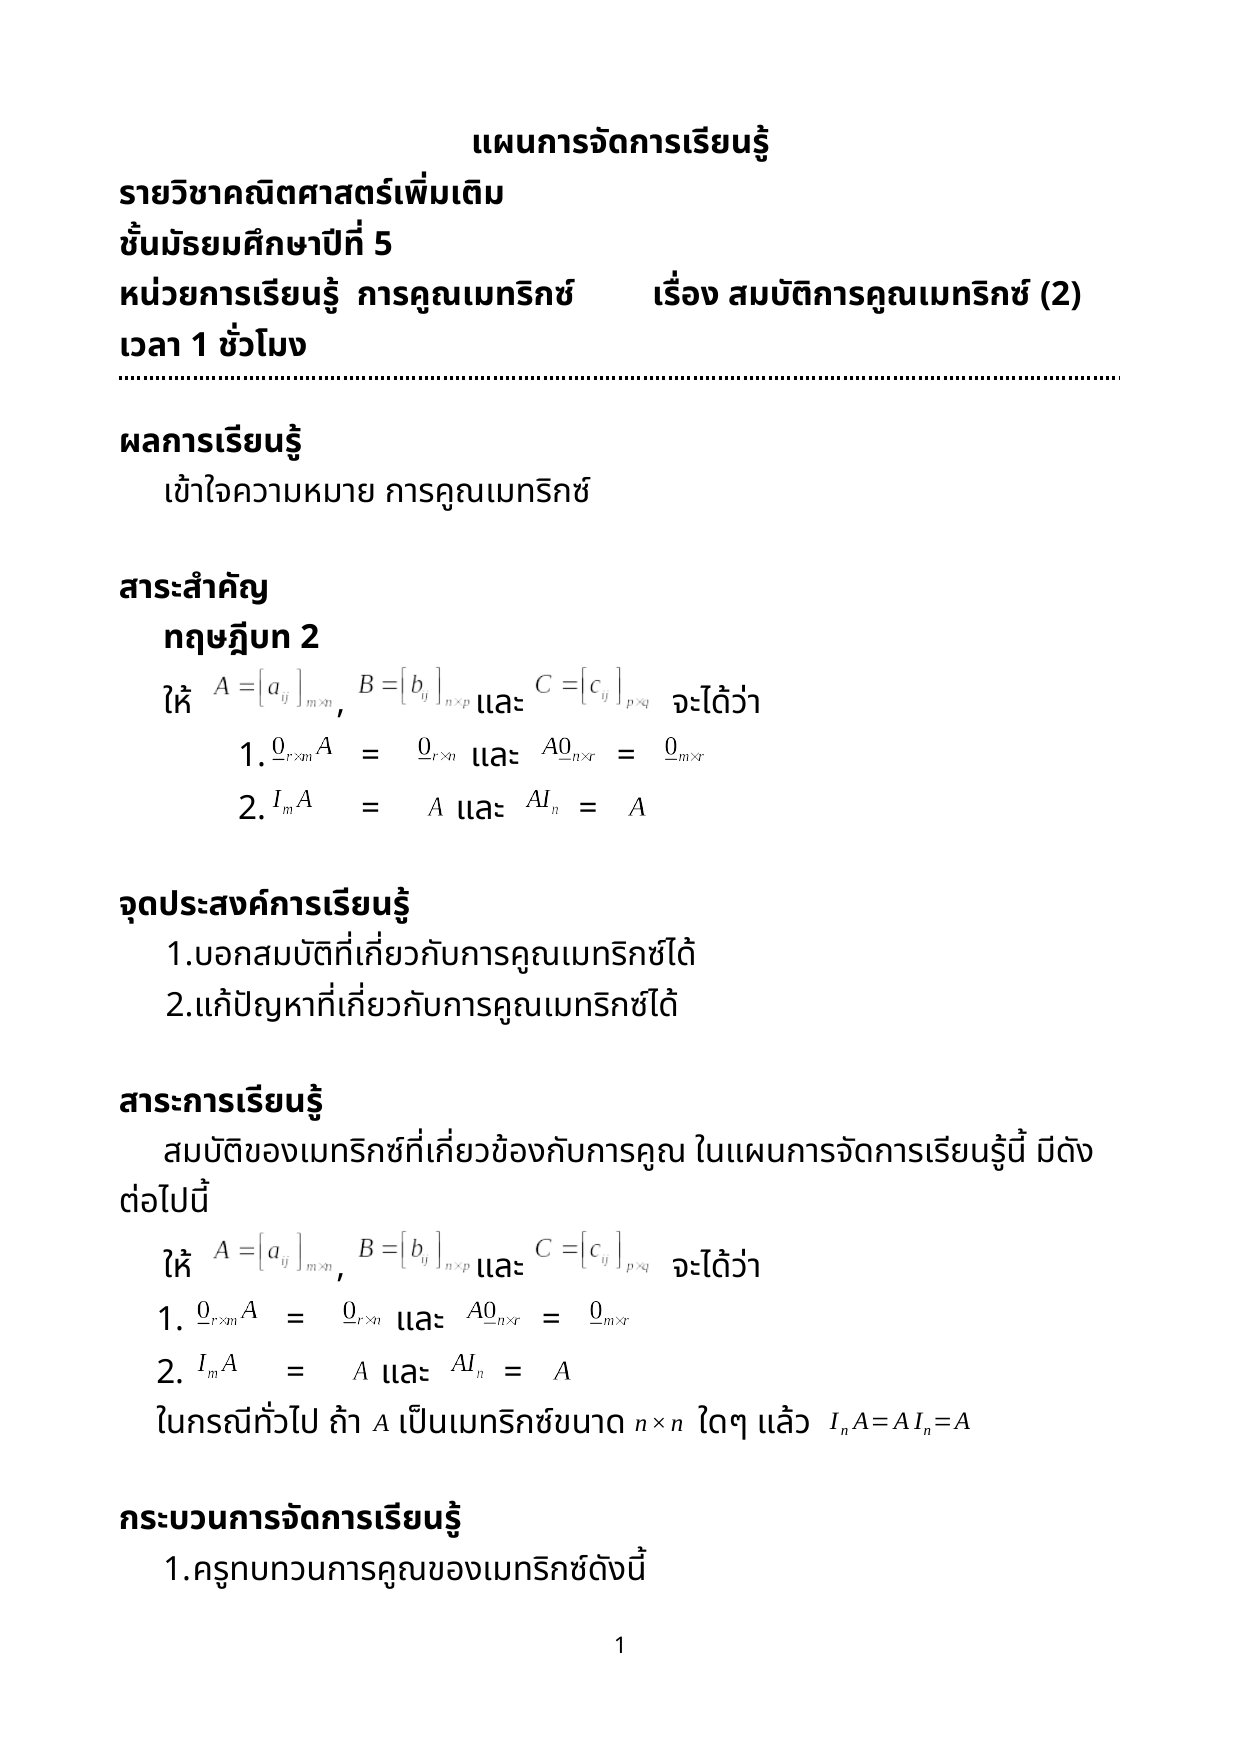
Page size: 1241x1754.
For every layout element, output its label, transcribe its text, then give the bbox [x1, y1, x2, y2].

list ครูทบทวนการคูณของเมทริกซ์ดังนี้ [163, 1544, 1122, 1595]
list = และ = [156, 1345, 1122, 1398]
text ผลการเรียนรู้ [118, 417, 1122, 467]
list = และ = [193, 728, 1122, 781]
text เข้าใจความหมาย การคูณเมทริกซ์ [118, 467, 1122, 517]
list แก้ปัญหาที่เกี่ยวกับการคูณเมทริกซ์ได้ [165, 981, 1122, 1031]
text ให้ , และ จะได้ว่า [118, 664, 1122, 728]
text กระบวนการจัดการเรียนรู้ [118, 1494, 1122, 1544]
text สาระสำคัญ [118, 563, 1122, 613]
list = และ = [156, 1292, 1122, 1345]
list บอกสมบัติที่เกี่ยวกับการคูณเมทริกซ์ได้ [165, 930, 1122, 981]
text แผนการจัดการเรียนรู้ [118, 118, 1122, 169]
text หน่วยการเรียนรู้ การคูณเมทริกซ์ เรื่อง สมบัติการคูณเมทริกซ์ (2) เวลา 1 ชั่วโมง [118, 270, 1122, 371]
text ให้ , และ จะได้ว่า [118, 1228, 1122, 1292]
list = และ = [193, 781, 1122, 834]
text สมบัติของเมทริกซ์ที่เกี่ยวข้องกับการคูณ ในแผนการจัดการเรียนรู้นี้ มีดังต่อไปนี้ [118, 1127, 1122, 1228]
text จุดประสงค์การเรียนรู้ [118, 879, 1122, 930]
text สาระการเรียนรู้ [118, 1077, 1122, 1127]
text รายวิชาคณิตศาสตร์เพิ่มเติม ชั้นมัธยมศึกษาปีที่ 5 [118, 169, 1122, 270]
text ในกรณีทั่วไป ถ้า เป็นเมทริกซ์ขนาด ใดๆ แล้ว [156, 1398, 1122, 1448]
text ทฤษฎีบท 2 [118, 613, 1122, 664]
